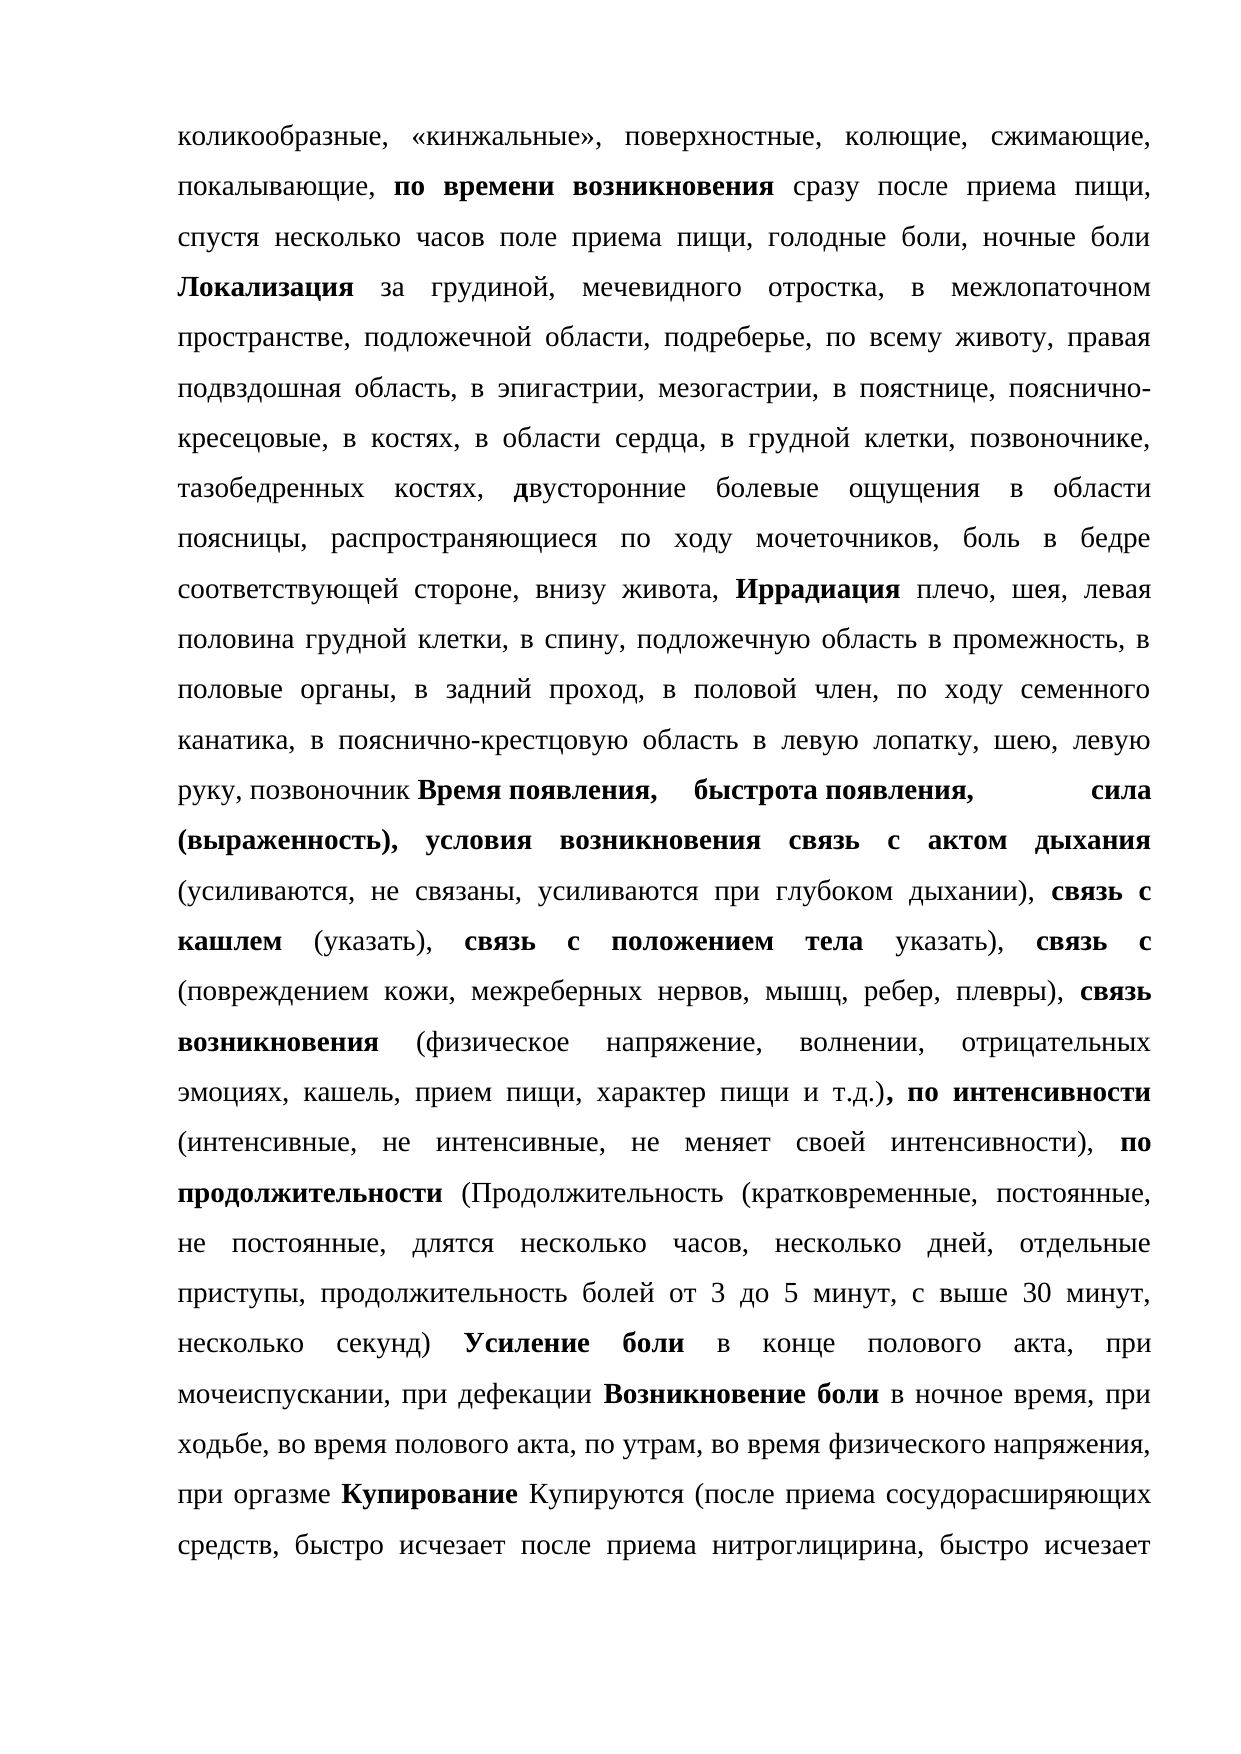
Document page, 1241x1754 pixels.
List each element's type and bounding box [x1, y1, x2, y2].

text [177, 118, 1152, 1560]
